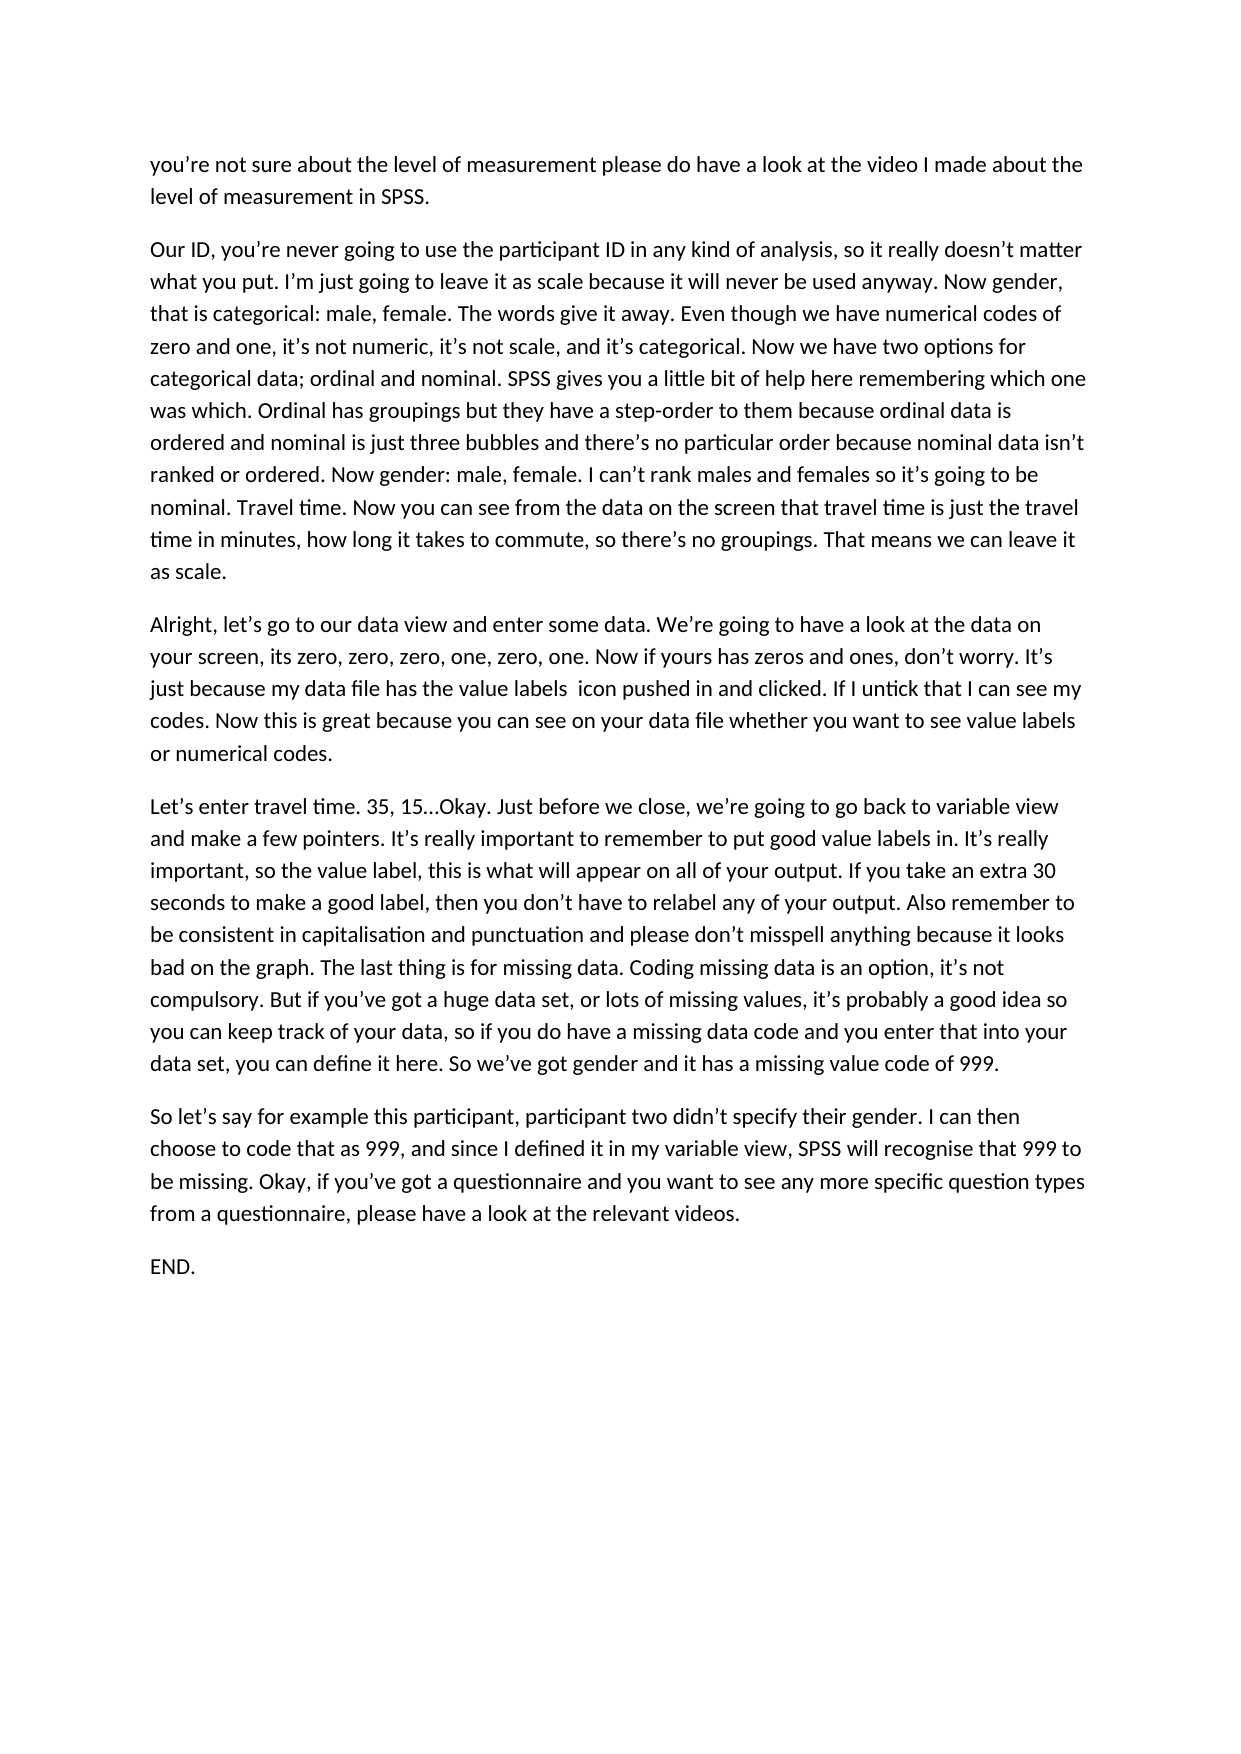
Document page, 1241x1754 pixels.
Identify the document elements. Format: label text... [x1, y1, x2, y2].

text So let’s say for example this participant, participant two didn’t specify their gender. I can then choose to code that as 999, and since I defined it in my variable view, SPSS will recognise that 999 to be missing. Okay, if you’ve got a questionnaire and you want to see any more specific question types from a questionnaire, please have a look at the relevant videos. [150, 1102, 1090, 1227]
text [150, 150, 1090, 210]
text Let’s enter travel time. 35, 15…Okay. Just before we close, we’re going to go back to variable view and make a few pointers. It’s really important to remember to put good value labels in. It’s really important, so the value label, this is what will appear on all of your output. If you take an extra 30 seconds to make a good label, then you don’t have to relabel any of your output. Also remember to be consistent in capitalisation and punctuation and please don’t misspell anything because it looks bad on the graph. The last thing is for missing data. Coding missing data is an option, it’s not compulsory. But if you’ve got a huge data set, or lots of missing values, it’s probably a good idea so you can keep track of your data, so if you do have a missing data code and you enter that into your data set, you can define it here. So we’ve got gender and it has a missing value code of 999. [150, 792, 1090, 1077]
text Our ID, you’re never going to use the participant ID in any kind of analysis, so it really doesn’t matter what you put. I’m just going to leave it as scale because it will never be used anyway. Now gender, that is categorical: male, female. The words give it away. Even though we have numerical codes of zero and one, it’s not numeric, it’s not scale, and it’s categorical. Now we have two options for categorical data; ordinal and nominal. SPSS gives you a little bit of help here remembering which one was which. Ordinal has groupings but they have a step-order to them because ordinal data is ordered and nominal is just three bubbles and there’s no particular order because nominal data isn’t ranked or ordered. Now gender: male, female. I can’t rank males and females so it’s going to be nominal. Travel time. Now you can see from the data on the screen that travel time is just the travel time in minutes, how long it takes to commute, so there’s no groupings. That means we can leave it as scale. [150, 235, 1090, 585]
text END. [150, 1252, 1090, 1280]
text Alright, let’s go to our data view and enter some data. We’re going to have a look at the data on your screen, its zero, zero, zero, one, zero, one. Now if yours has zeros and ones, don’t worry. It’s just because my data file has the value labels icon pushed in and clicked. If I untick that I can see my codes. Now this is great because you can see on your data file whether you want to see value labels or numerical codes. [150, 610, 1090, 767]
